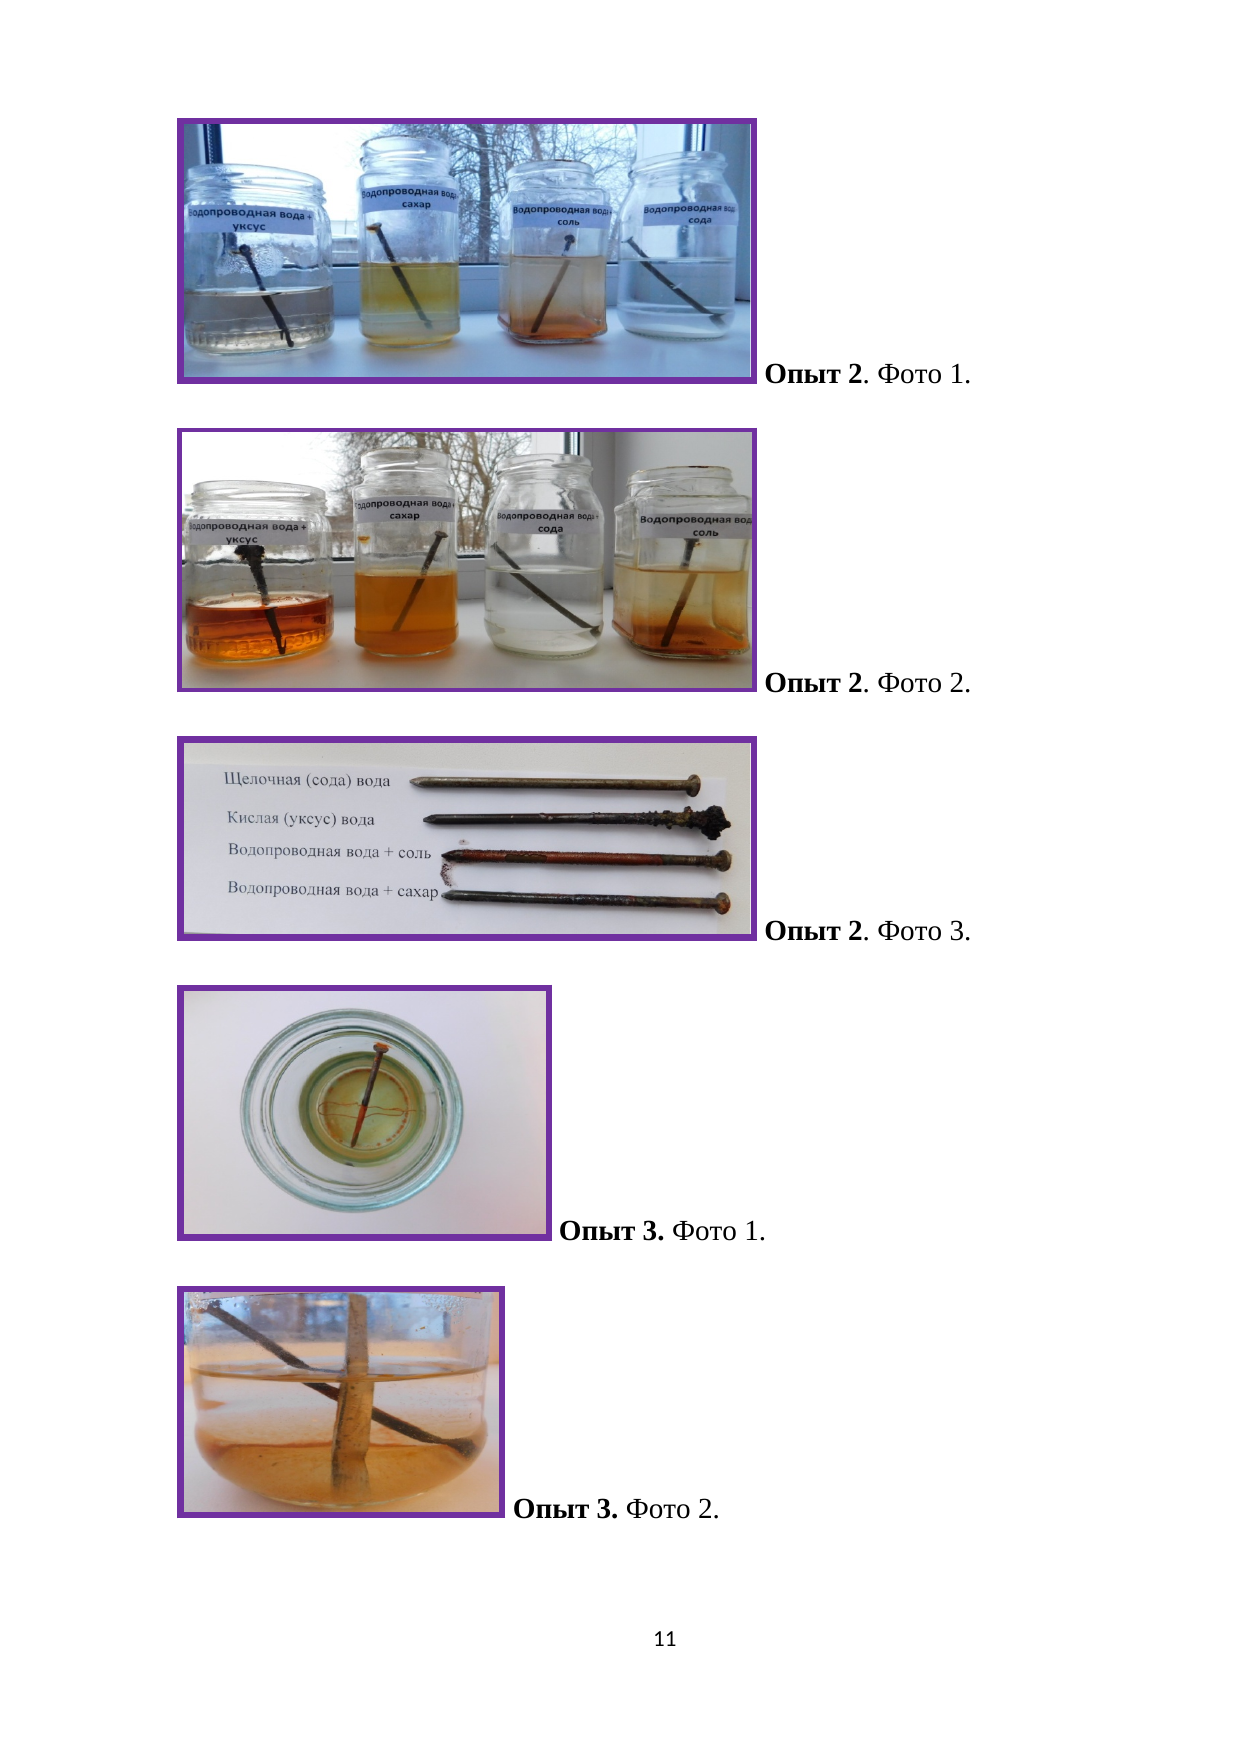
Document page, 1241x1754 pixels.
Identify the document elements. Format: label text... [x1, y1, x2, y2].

picture [184, 124, 751, 377]
picture [184, 1292, 499, 1512]
picture [184, 991, 546, 1234]
picture [182, 432, 752, 688]
picture [184, 743, 751, 934]
